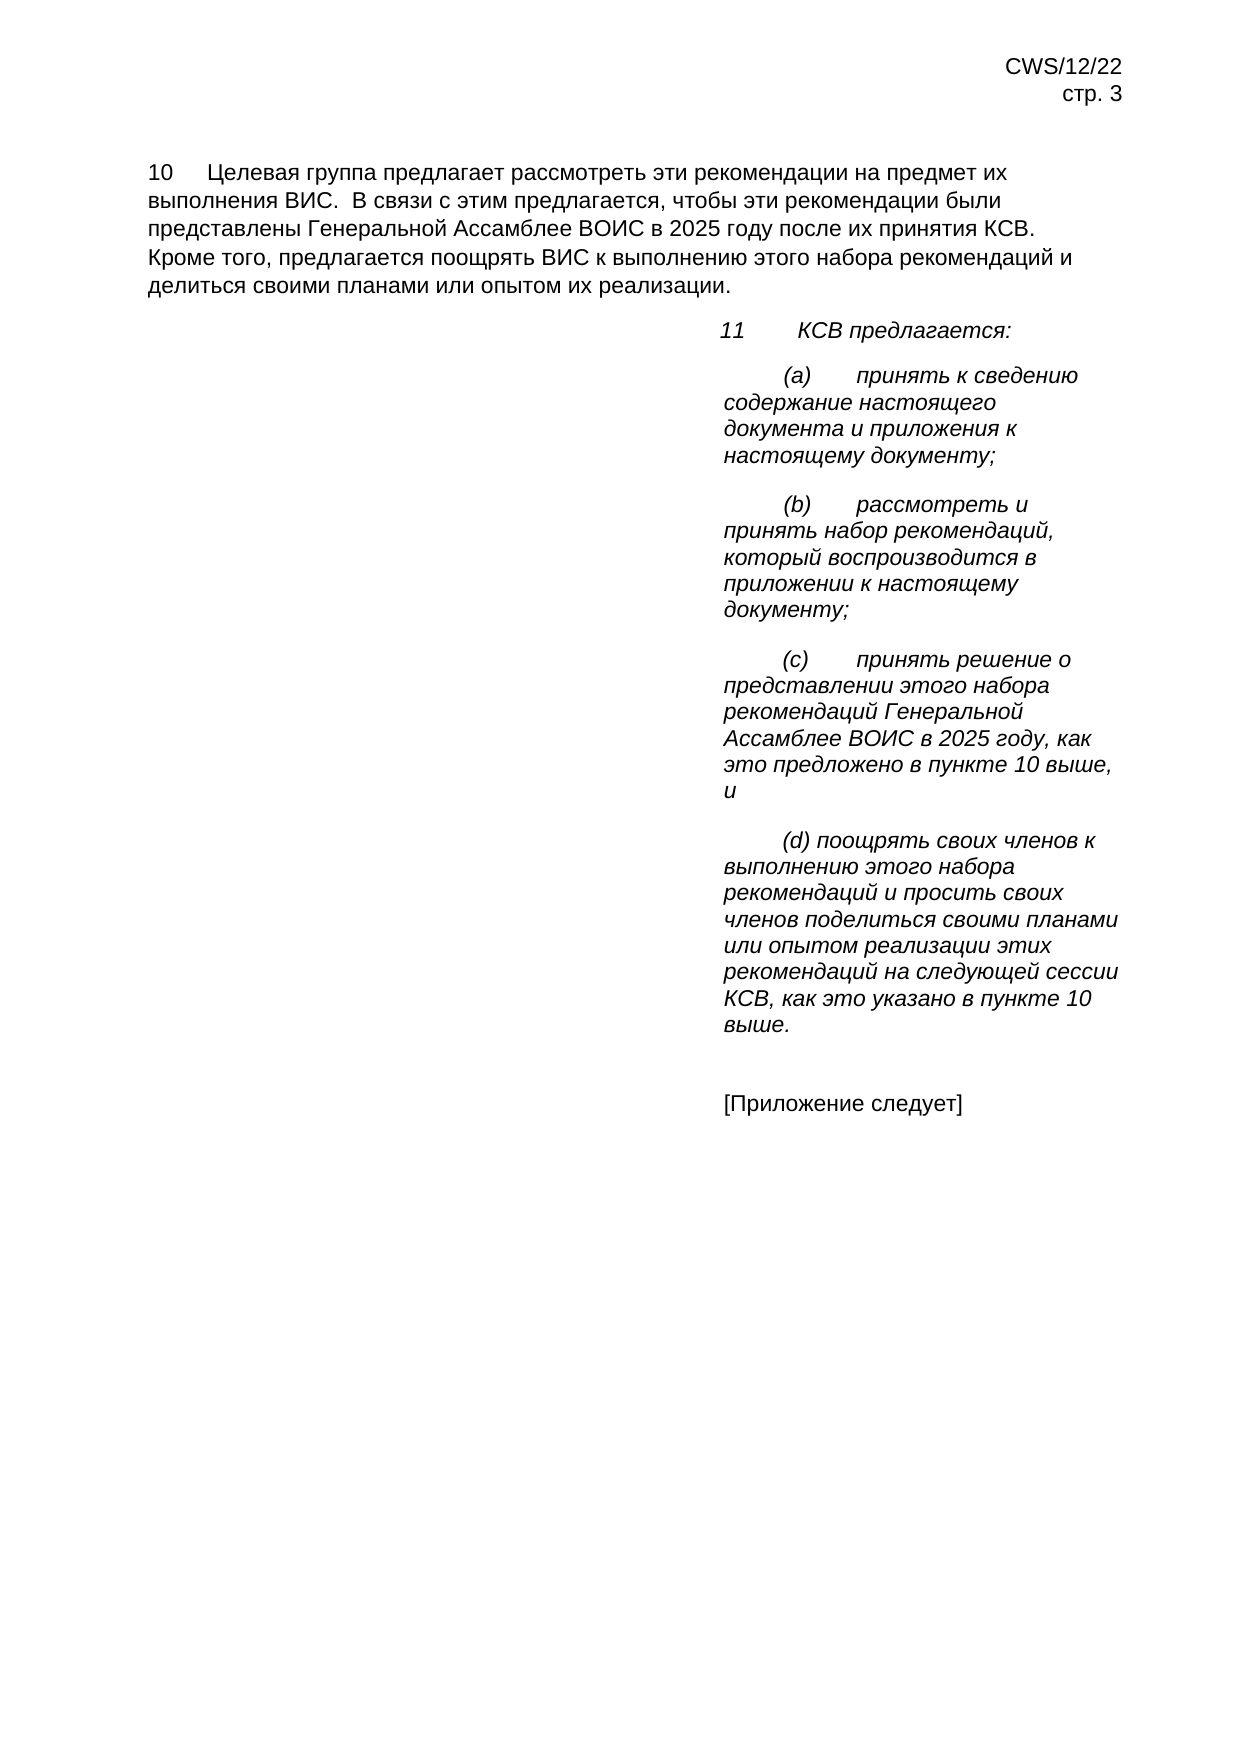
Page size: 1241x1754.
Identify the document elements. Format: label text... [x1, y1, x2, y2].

text (b) рассмотреть и принять набор рекомендаций, который воспроизводится в приложении к настоящему документу; [724, 491, 1122, 623]
text (d) поощрять своих членов к выполнению этого набора рекомендаций и просить своих членов поделиться своими планами или опытом реализации этих рекомендаций на следующей сессии КСВ, как это указано в пункте 10 выше. [724, 827, 1122, 1037]
text (a) принять к сведению содержание настоящего документа и приложения к настоящему документу; [724, 362, 1122, 468]
text [Приложение следует] [724, 1089, 1122, 1116]
text (c) принять решение о представлении этого набора рекомендаций Генеральной Ассамблее ВОИС в 2025 году, как это предложено в пункте 10 выше, и [724, 646, 1122, 804]
text Целевая группа предлагает рассмотреть эти рекомендации на предмет их выполнения ВИС. В связи с этим предлагается, чтобы эти рекомендации были представлены Генеральной Ассамблее ВОИС в 2025 году после их принятия КСВ. Кроме того, предлагается поощрять ВИС к выполнению этого набора рекомендаций и делиться своими планами или опытом их реализации. [148, 158, 1093, 299]
text КСВ предлагается: [719, 317, 1122, 344]
